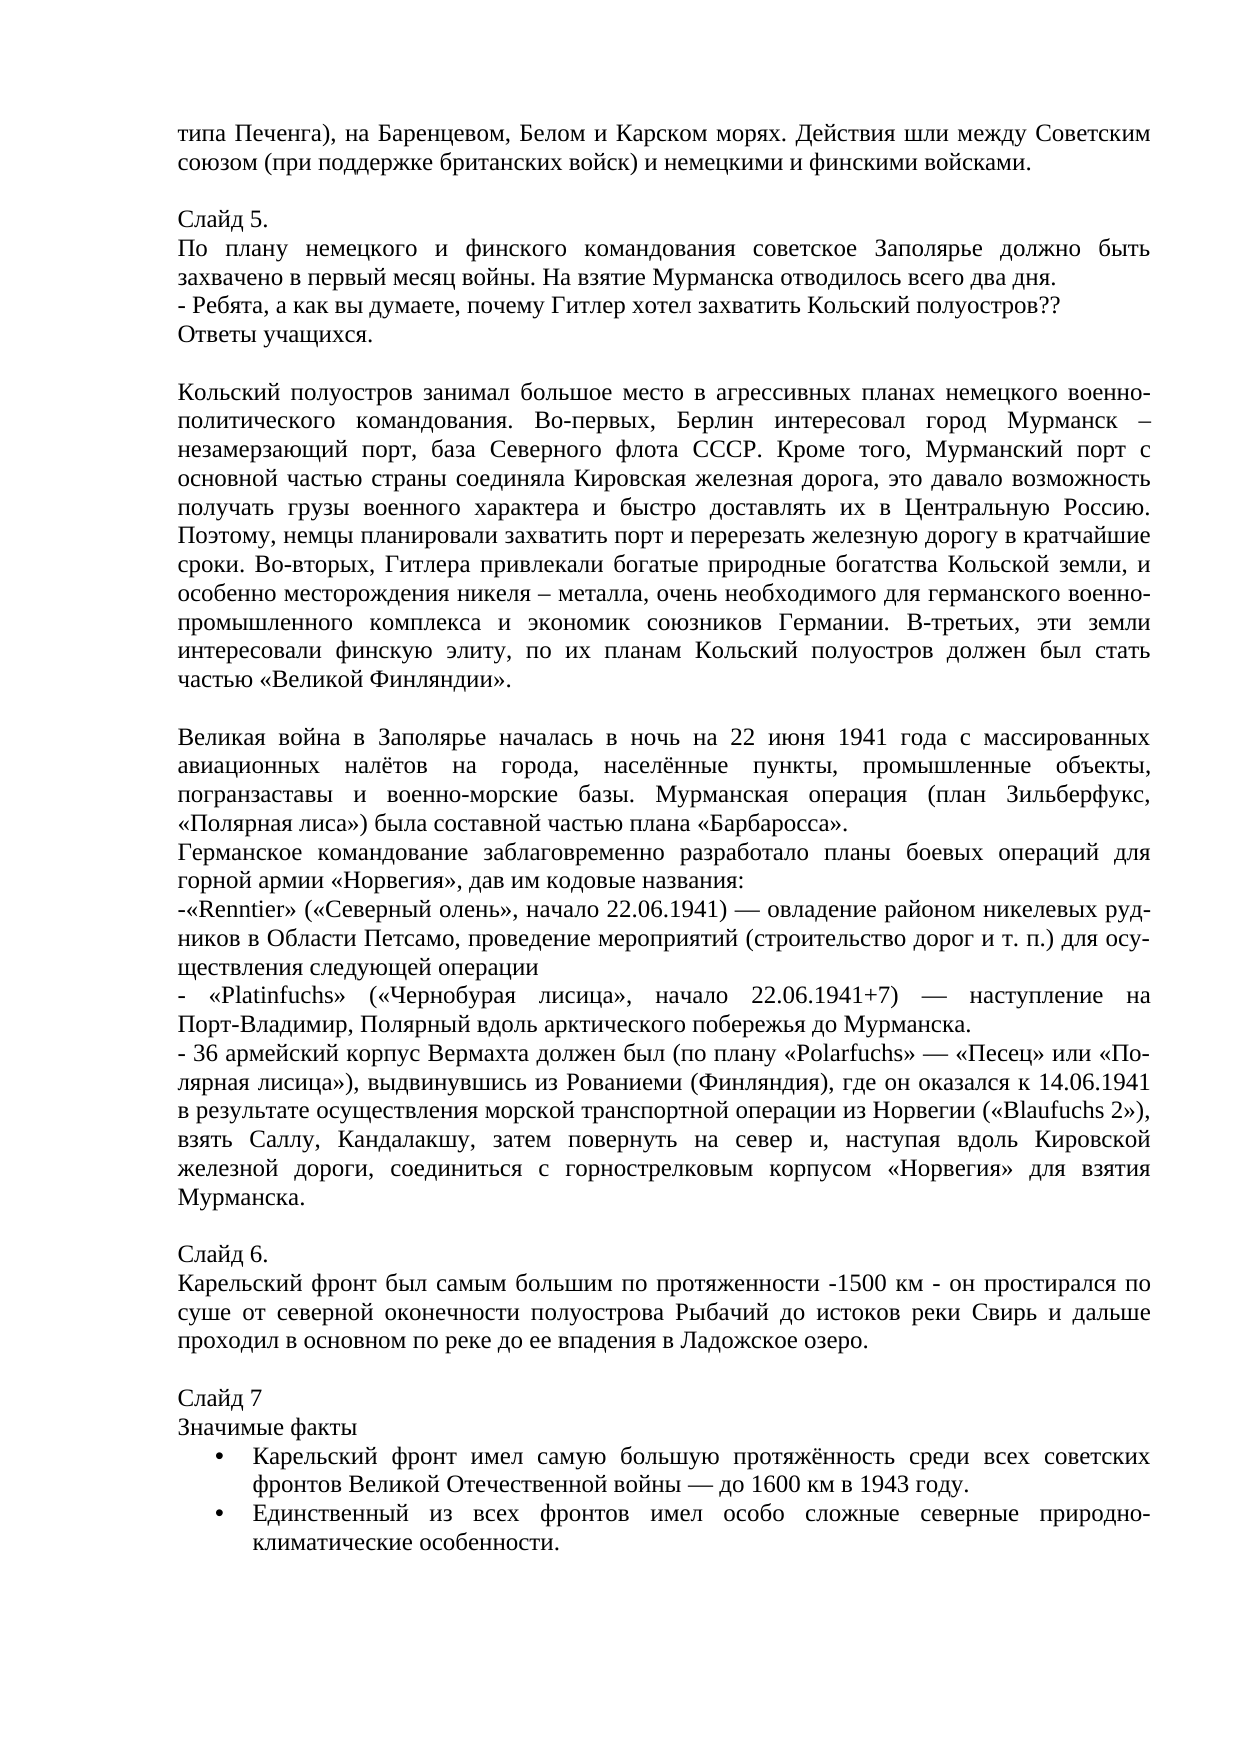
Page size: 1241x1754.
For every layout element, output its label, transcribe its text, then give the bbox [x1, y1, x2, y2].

list Единственный из всех фронтов имел особо сложные северные природно-климатические особенности. [215, 1498, 1152, 1556]
list Карельский фронт имел самую большую протяжённость среди всех советских фронтов Великой Отечественной войны — до 1600 км в 1943 году. [215, 1441, 1152, 1498]
text Слайд 7 [177, 1383, 1152, 1412]
text - «Platinfuchs» («Чернобурая лисица», начало 22.06.1941+7) — наступление на Порт‑Владимир, Полярный вдоль арктического побережья до Мурманска. [177, 981, 1152, 1038]
text По плану немецкого и финского командования советское Заполярье должно быть захвачено в первый месяц войны. На взятие Мурманска отводилось всего два дня. [177, 233, 1152, 291]
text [177, 118, 1152, 176]
text Карельский фронт был самым большим по протяженности -1500 км - он простирался по суше от северной оконечности полуострова Рыбачий до истоков реки Свирь и дальше проходил в основном по реке до ее впадения в Ладожское озеро. [177, 1268, 1152, 1354]
text Германское командование заблаговременно разработало планы боевых операций для горной армии «Норвегия», дав им кодовые названия: [177, 837, 1152, 894]
text Великая война в Заполярье началась в ночь на 22 июня 1941 года с массированных авиационных налётов на города, населённые пункты, промышленные объекты, погранзаставы и военно-морские базы. Мурманская операция (план Зильберфукс, «Полярная лиса») была составной частью плана «Барбаросса». [177, 722, 1152, 837]
text Кольский полуостров занимал большое место в агрессивных планах немецкого военно-политического командования. Во-первых, Берлин интересовал город Мурманск – незамерзающий порт, база Северного флота СССР. Кроме того, Мурманский порт с основной частью страны соединяла Кировская железная дорога, это давало возможность получать грузы военного характера и быстро доставлять их в Центральную Россию. Поэтому, немцы планировали захватить порт и перерезать железную дорогу в кратчайшие сроки. Во-вторых, Гитлера привлекали богатые природные богатства Кольской земли, и особенно месторождения никеля – металла, очень необходимого для германского военно-промышленного комплекса и экономик союзников Германии. В-третьих, эти земли интересовали финскую элиту, по их планам Кольский полуостров должен был стать частью «Великой Финляндии». [177, 377, 1152, 693]
text Ответы учащихся. [177, 319, 1152, 348]
text Слайд 5. [177, 204, 1152, 233]
text Слайд 6. [177, 1239, 1152, 1268]
text - 36 армейский корпус Вермахта должен был (по плану «Polarfuchs» — «Песец» или «По-лярная лисица»), выдвинувшись из Рованиеми (Финляндия), где он оказался к 14.06.1941 в результате осуществления морской транспортной операции из Норвегии («Blaufuchs 2»), взять Саллу, Кандалакшу, затем повернуть на север и, наступая вдоль Кировской железной дороги, соединиться с горнострелковым корпусом «Норвегия» для взятия Мурманска. [177, 1038, 1152, 1211]
text - Ребята, а как вы думаете, почему Гитлер хотел захватить Кольский полуостров?? [177, 291, 1152, 319]
text -«Renntier» («Северный олень», начало 22.06.1941) — овладение районом никелевых руд-ников в Области Петсамо, проведение мероприятий (строительство дорог и т. п.) для осу-ществления следующей операции [177, 894, 1152, 981]
text Значимые факты [177, 1412, 1152, 1441]
